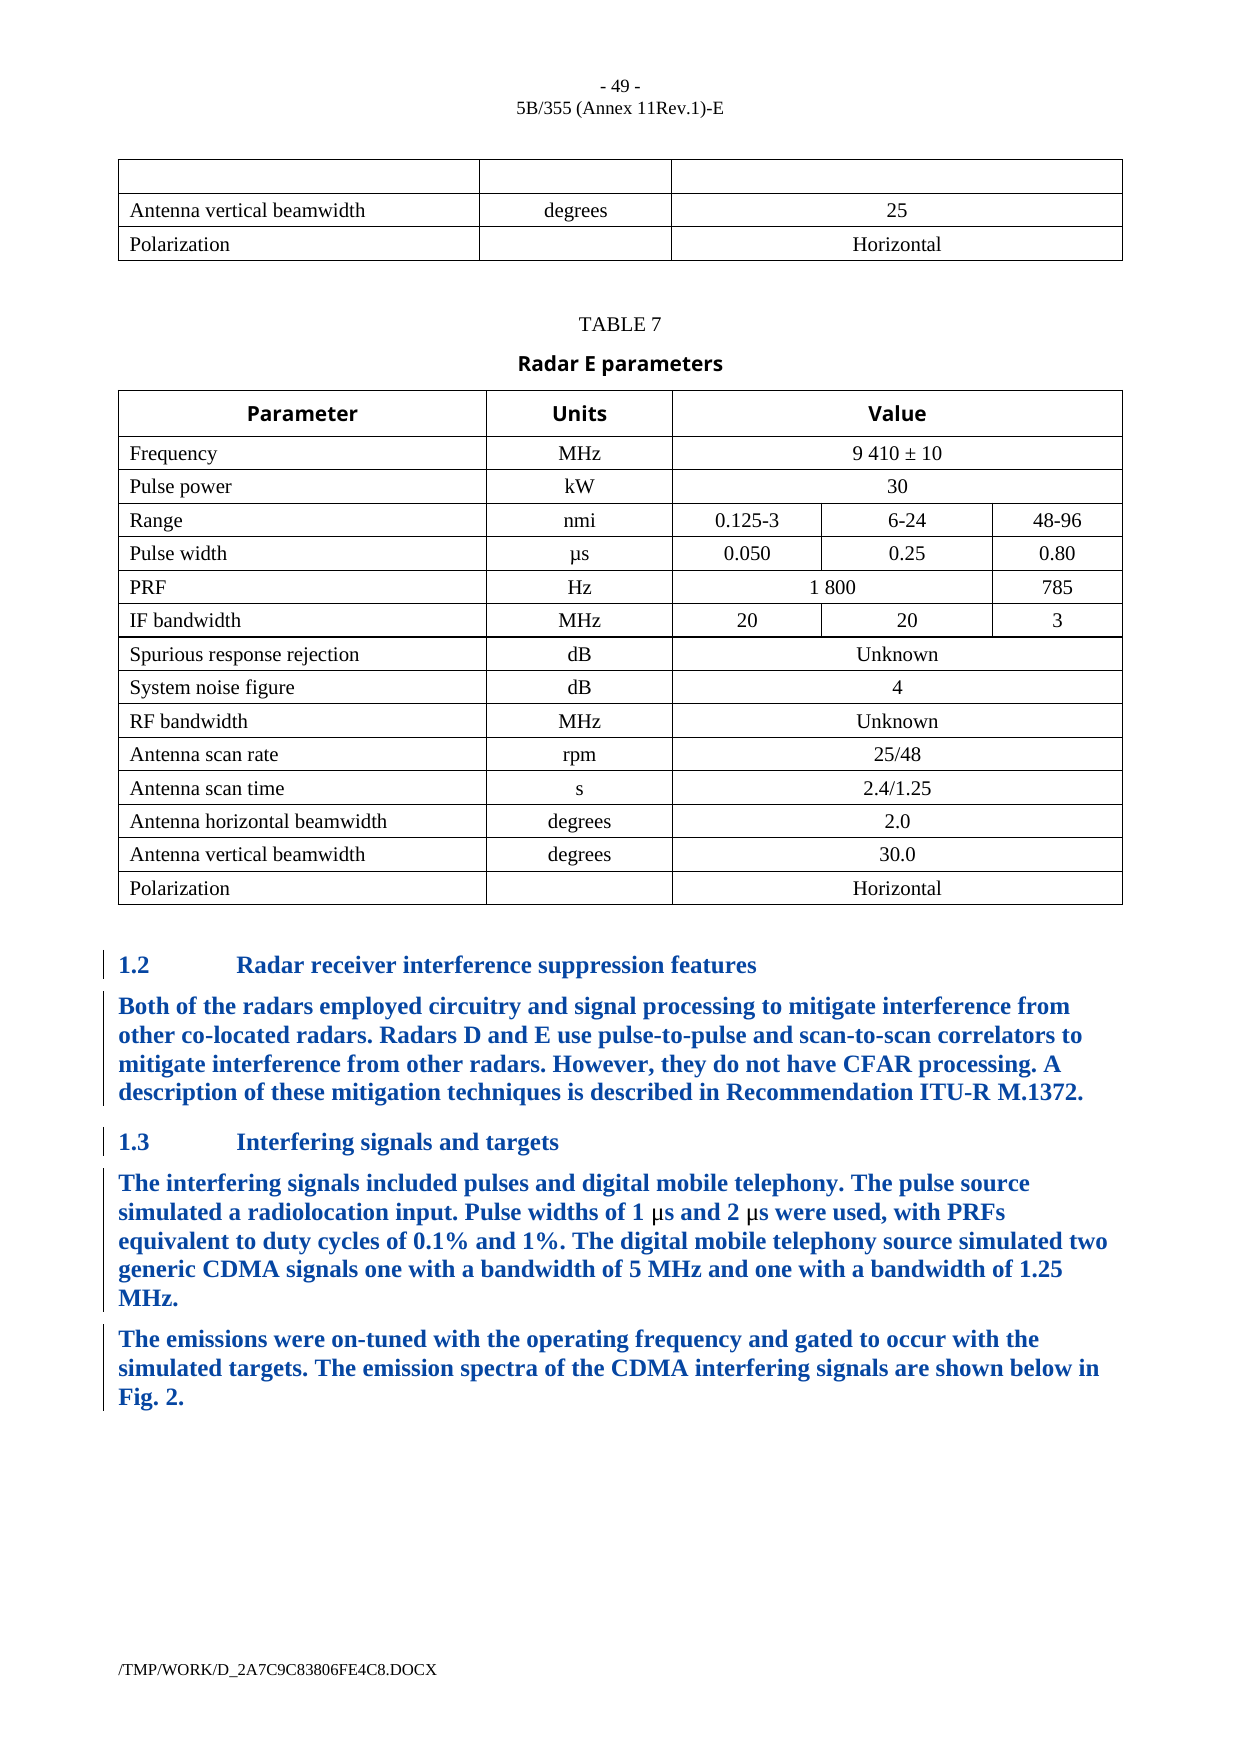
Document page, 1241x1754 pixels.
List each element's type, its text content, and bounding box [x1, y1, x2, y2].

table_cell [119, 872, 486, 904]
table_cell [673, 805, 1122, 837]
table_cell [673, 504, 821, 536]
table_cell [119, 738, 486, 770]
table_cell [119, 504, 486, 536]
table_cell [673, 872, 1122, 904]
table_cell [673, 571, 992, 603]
text The interfering signals included pulses and digital mobile telephony. The pulse source simulated a radiolocation input. Pulse widths of 1 μs and 2 μs were used, with PRFs equivalent to duty cycles of 0.1% and 1%. The digital mobile telephony source simulated two generic CDMA signals one with a bandwidth of 5 MHz and one with a bandwidth of 1.25 MHz. [118, 1168, 1122, 1312]
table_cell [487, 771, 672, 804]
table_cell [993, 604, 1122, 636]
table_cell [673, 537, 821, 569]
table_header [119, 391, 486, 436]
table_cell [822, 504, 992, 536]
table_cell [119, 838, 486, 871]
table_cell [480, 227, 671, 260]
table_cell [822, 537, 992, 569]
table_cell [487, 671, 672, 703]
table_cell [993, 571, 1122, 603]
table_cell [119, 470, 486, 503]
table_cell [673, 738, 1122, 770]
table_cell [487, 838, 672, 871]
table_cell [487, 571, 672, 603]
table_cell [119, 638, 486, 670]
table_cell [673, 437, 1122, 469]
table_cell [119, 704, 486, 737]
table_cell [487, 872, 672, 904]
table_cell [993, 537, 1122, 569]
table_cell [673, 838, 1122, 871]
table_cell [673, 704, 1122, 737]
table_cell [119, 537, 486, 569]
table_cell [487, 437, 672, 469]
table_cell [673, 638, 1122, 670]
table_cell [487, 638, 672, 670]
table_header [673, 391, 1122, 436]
text Both of the radars employed circuitry and signal processing to mitigate interference from other co-located radars. Radars D and E use pulse-to-pulse and scan-to-scan correlators to mitigate interference from other radars. However, they do not have CFAR processing. A description of these mitigation techniques is described in Recommendation ITU-R M.1372. [118, 991, 1122, 1106]
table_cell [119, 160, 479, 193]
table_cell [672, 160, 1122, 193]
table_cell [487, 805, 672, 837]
title Radar E parameters [118, 349, 1122, 377]
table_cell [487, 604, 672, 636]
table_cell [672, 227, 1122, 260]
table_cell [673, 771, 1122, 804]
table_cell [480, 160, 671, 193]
subtitle 1.2 Radar receiver interference suppression features [118, 950, 1122, 979]
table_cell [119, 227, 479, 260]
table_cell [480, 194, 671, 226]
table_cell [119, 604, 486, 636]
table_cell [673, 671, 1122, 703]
text The emissions were on-tuned with the operating frequency and gated to occur with the simulated targets. The emission spectra of the CDMA interfering signals are shown below in Fig. 2. [118, 1324, 1122, 1411]
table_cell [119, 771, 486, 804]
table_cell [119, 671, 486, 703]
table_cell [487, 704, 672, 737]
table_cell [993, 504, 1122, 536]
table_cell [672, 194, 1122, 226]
subtitle 1.3 Interfering signals and targets [118, 1127, 1122, 1156]
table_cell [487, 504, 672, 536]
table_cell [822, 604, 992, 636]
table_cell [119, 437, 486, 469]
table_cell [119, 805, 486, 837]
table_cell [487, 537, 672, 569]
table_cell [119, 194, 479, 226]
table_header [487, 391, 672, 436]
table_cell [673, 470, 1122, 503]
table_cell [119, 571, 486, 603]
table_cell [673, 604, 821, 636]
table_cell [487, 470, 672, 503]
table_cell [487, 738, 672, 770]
text TABLE 7 [118, 312, 1122, 336]
